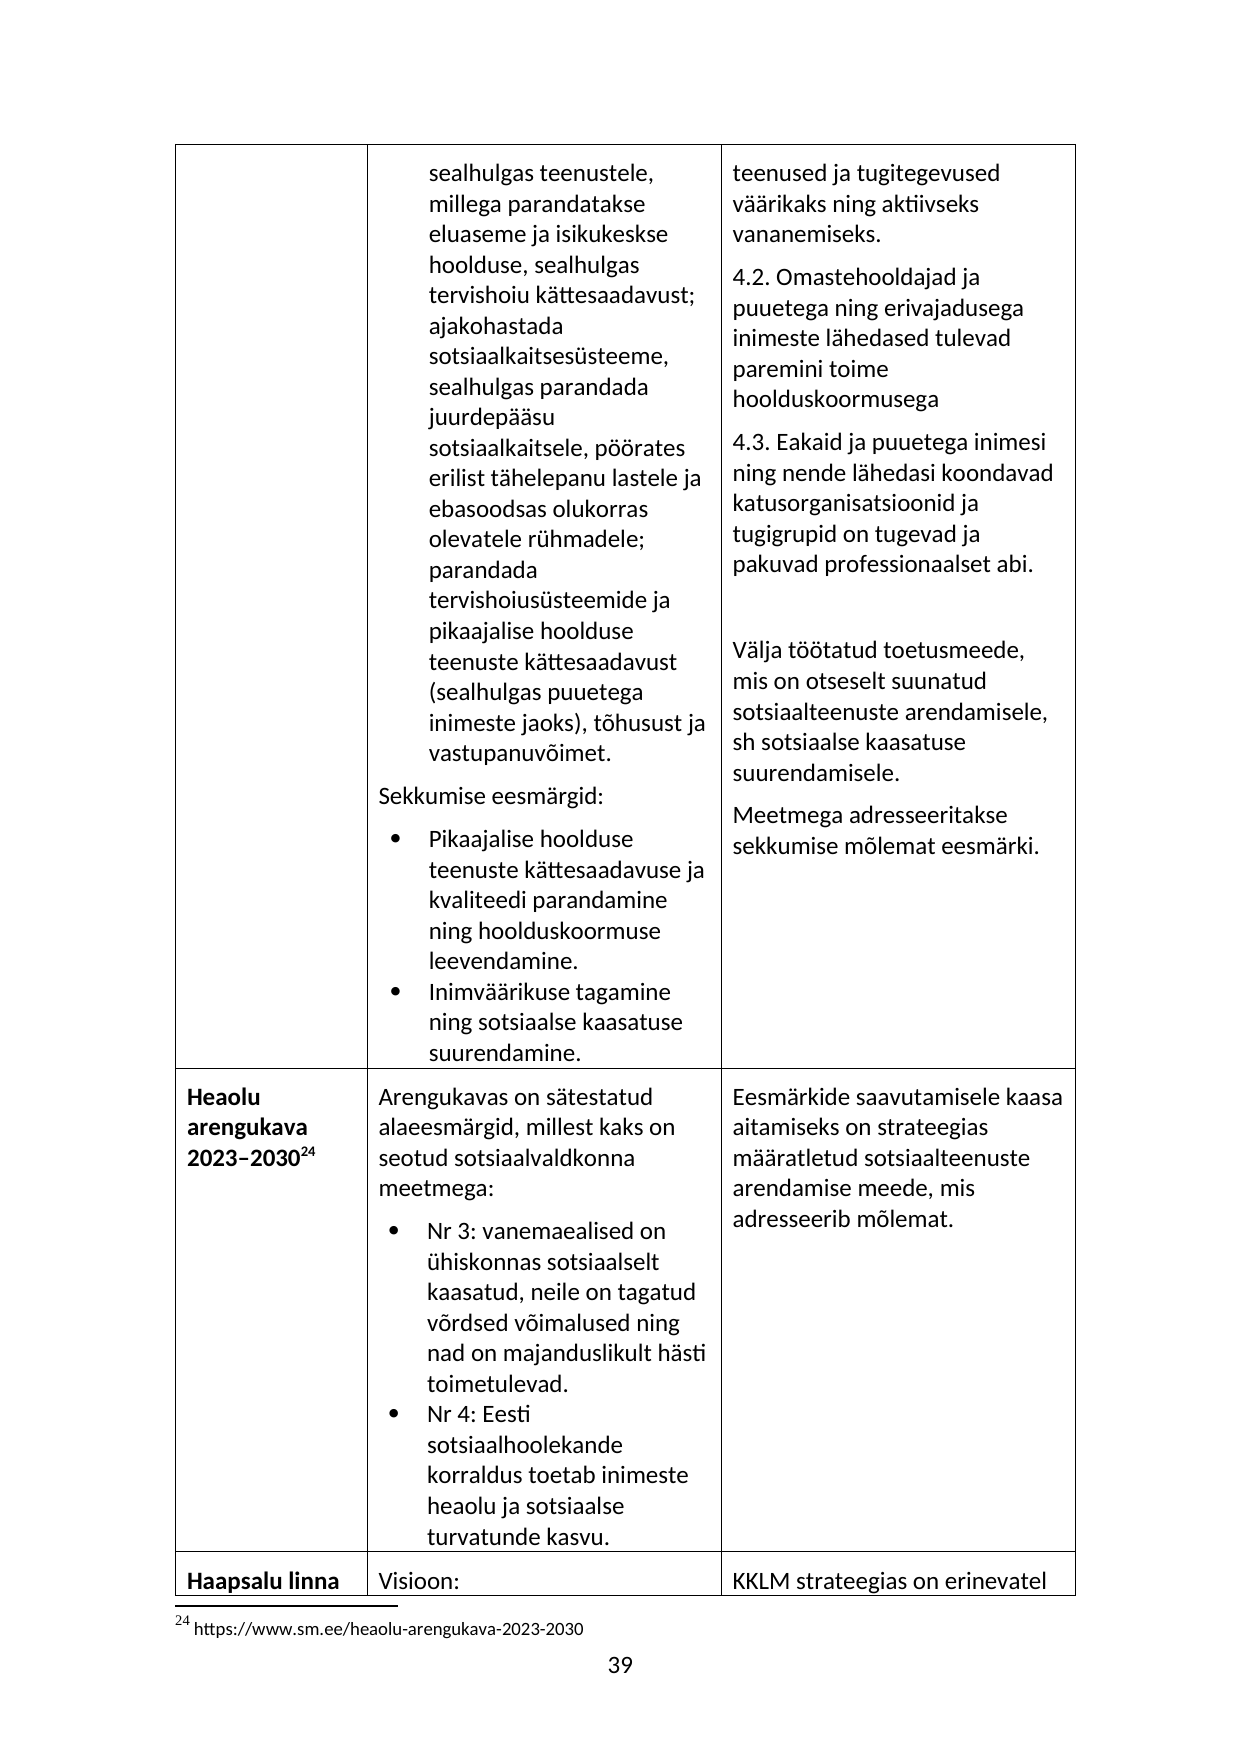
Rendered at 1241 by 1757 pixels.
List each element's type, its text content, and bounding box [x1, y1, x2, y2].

table_cell Heaolu arengukava 2023–2030 [176, 1069, 367, 1551]
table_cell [368, 145, 721, 1067]
table_cell Arengukavas on sätestatud alaeesmärgid, millest kaks on seotud sotsiaalvaldkonna meetmega: Nr 3: vanemaealised on ühiskonnas sotsiaalselt kaasatud, neile on tagatud võrdsed võimalused ning nad on majanduslikult hästi toimetulevad. Nr 4: Eesti sotsiaalhoolekande korraldus toetab inimeste heaolu ja sotsiaalse turvatunde kasvu. [368, 1069, 721, 1551]
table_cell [176, 1552, 367, 1595]
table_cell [722, 145, 1075, 1067]
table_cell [722, 1552, 1075, 1595]
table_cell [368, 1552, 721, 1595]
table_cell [176, 145, 367, 1067]
table_cell Eesmärkide saavutamisele kaasa aitamiseks on strateegias määratletud sotsiaalteenuste arendamise meede, mis adresseerib mõlemat. [722, 1069, 1075, 1551]
